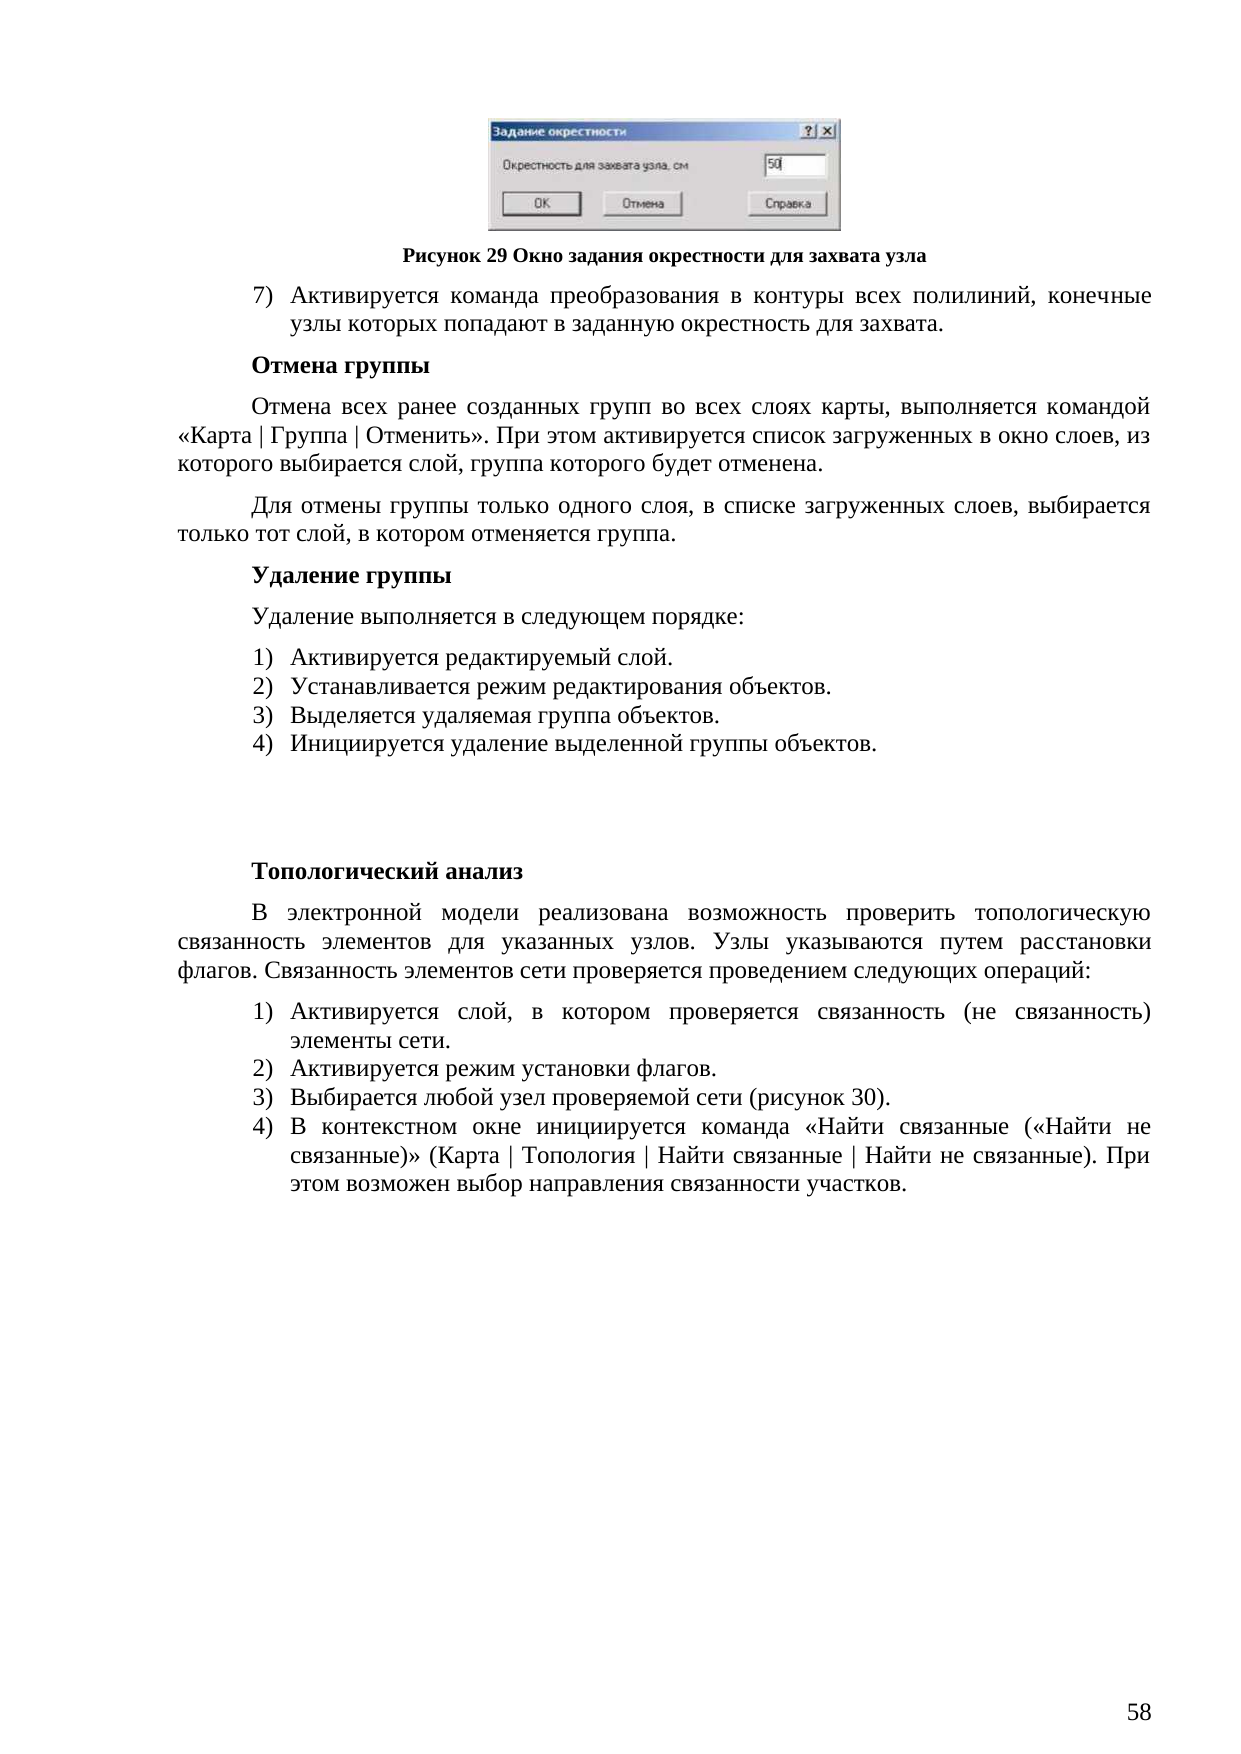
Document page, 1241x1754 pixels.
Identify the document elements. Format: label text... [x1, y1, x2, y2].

list Выбирается любой узел проверяемой сети (рисунок 30). [252, 1082, 1152, 1111]
text Для отмены группы только одного слоя, в списке загруженных слоев, выбирается только тот слой, в котором отменяется группа. [177, 490, 1152, 547]
text В электронной модели реализована возможность проверить топологическую связанность элементов для указанных узлов. Узлы указываются путем расстановки флагов. Связанность элементов сети проверяется проведением следующих операций: [177, 897, 1152, 983]
picture [488, 118, 841, 231]
list Выделяется удаляемая группа объектов. [252, 700, 1152, 728]
list Активируется редактируемый слой. [252, 642, 1152, 671]
list Активируется команда преобразования в контуры всех полилиний, конечные узлы которых попадают в заданную окрестность для захвата. [252, 280, 1152, 337]
text Топологический анализ [177, 856, 1152, 885]
list Устанавливается режим редактирования объектов. [252, 671, 1152, 700]
text Отмена всех ранее созданных групп во всех слоях карты, выполняется командой «Карта | Группа | Отменить». При этом активируется список загруженных в окно слоев, из которого выбирается слой, группа которого будет отменена. [177, 391, 1152, 477]
list Активируется слой, в котором проверяется связанность (не связанность) элементы сети. [252, 996, 1152, 1053]
text Отмена группы [177, 350, 1152, 378]
list Активируется режим установки флагов. [252, 1053, 1152, 1082]
list Инициируется удаление выделенной группы объектов. [252, 728, 1152, 757]
list В контекстном окне инициируется команда «Найти связанные («Найти не связанные)» (Карта | Топология | Найти связанные | Найти не связанные). При этом возможен выбор направления связанности участков. [252, 1111, 1152, 1197]
text Удаление группы [177, 560, 1152, 588]
text Удаление выполняется в следующем порядке: [177, 601, 1152, 630]
